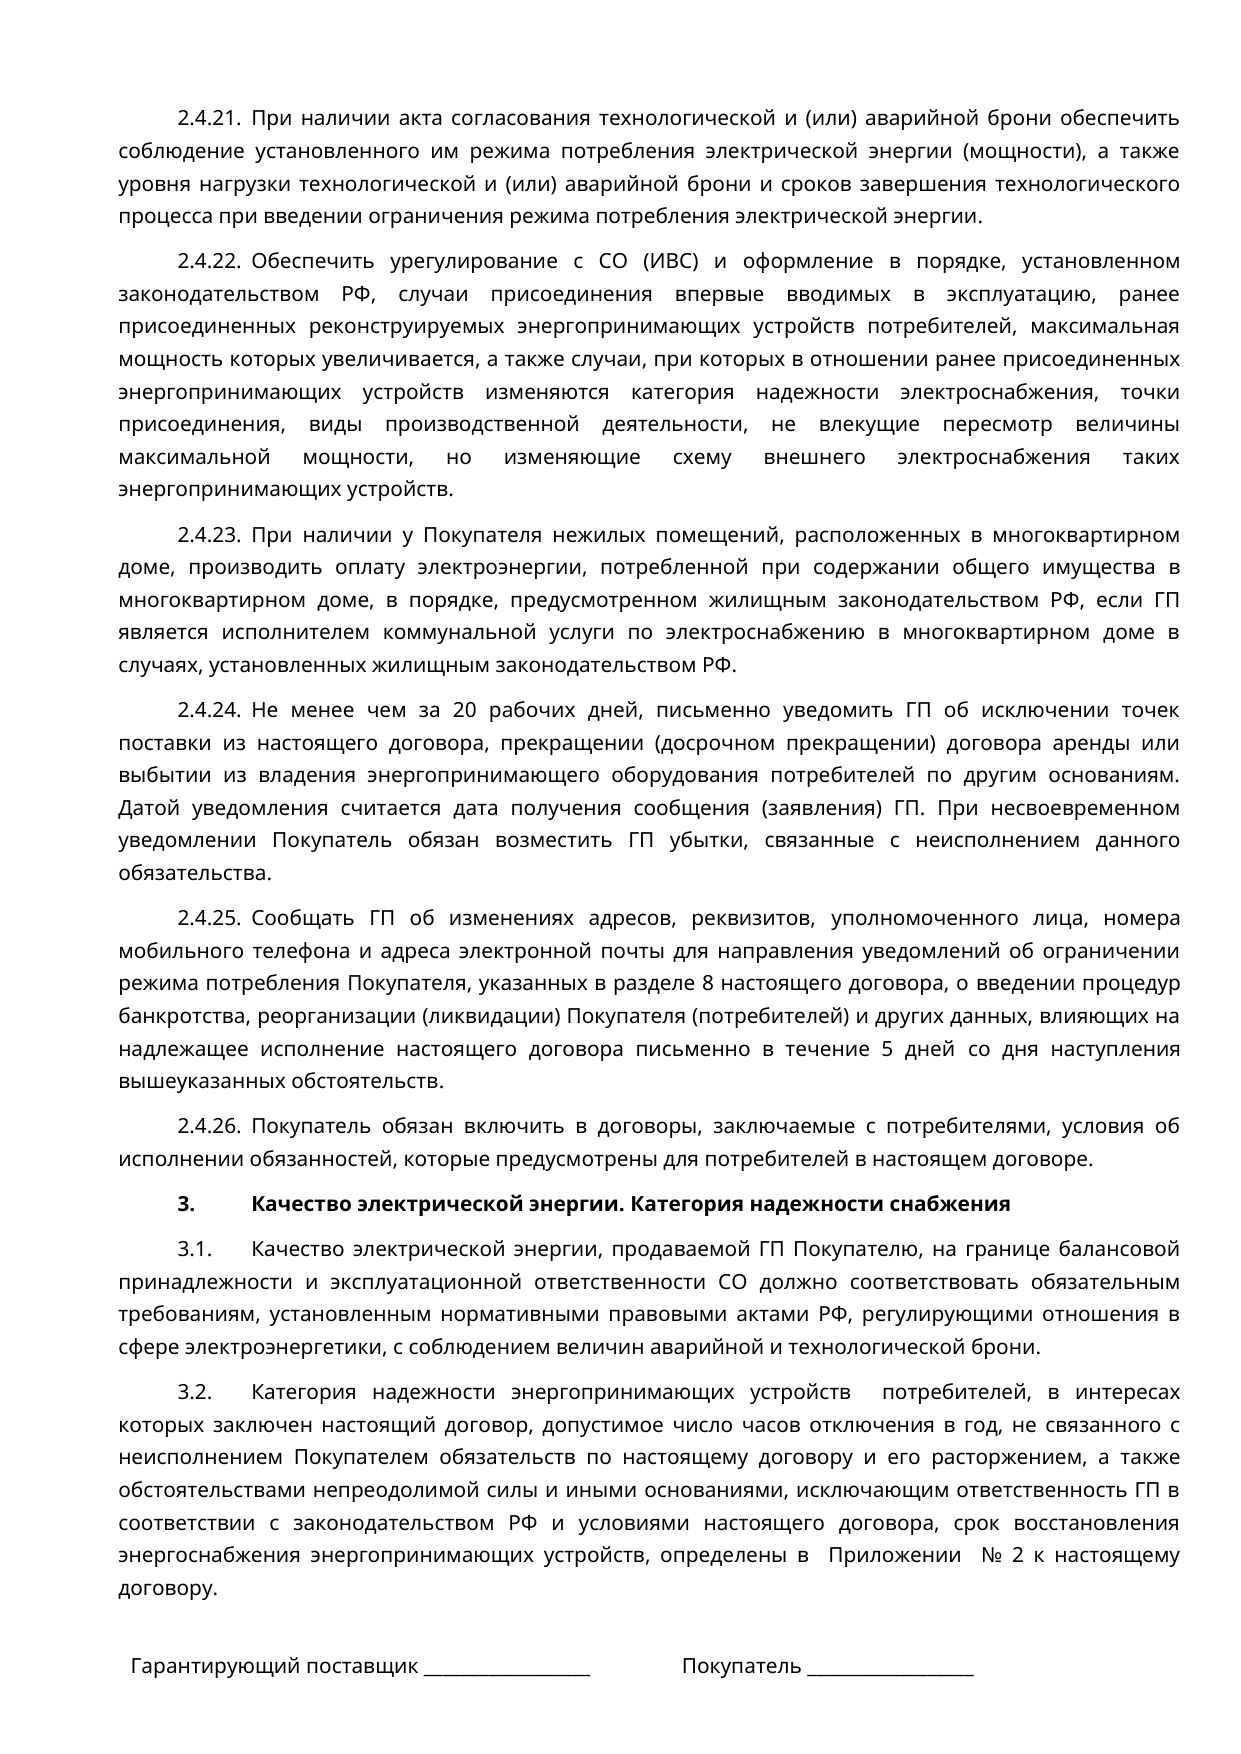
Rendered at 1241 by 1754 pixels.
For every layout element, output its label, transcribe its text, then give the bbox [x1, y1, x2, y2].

list Качество электрической энергии. Категория надежности снабжения [118, 1189, 1181, 1218]
list Категория надежности энергопринимающих устройств потребителей, в интересах которых заключен настоящий договор, допустимое число часов отключения в год, не связанного с неисполнением Покупателем обязательств по настоящему договору и его расторжением, а также обстоятельствами непреодолимой силы и иными основаниями, исключающим ответственность ГП в соответствии с законодательством РФ и условиями настоящего договора, срок восстановления энергоснабжения энергопринимающих устройств, определены в Приложении № 2 к настоящему договору. [118, 1377, 1181, 1601]
list При наличии у Покупателя нежилых помещений, расположенных в многоквартирном доме, производить оплату электроэнергии, потребленной при содержании общего имущества в многоквартирном доме, в порядке, предусмотренном жилищным законодательством РФ, если ГП является исполнителем коммунальной услуги по электроснабжению в многоквартирном доме в случаях, установленных жилищным законодательством РФ. [118, 520, 1181, 678]
list Качество электрической энергии, продаваемой ГП Покупателю, на границе балансовой принадлежности и эксплуатационной ответственности СО должно соответствовать обязательным требованиям, установленным нормативными правовыми актами РФ, регулирующими отношения в сфере электроэнергетики, с соблюдением величин аварийной и технологической брони. [118, 1234, 1181, 1361]
list Сообщать ГП об изменениях адресов, реквизитов, уполномоченного лица, номера мобильного телефона и адреса электронной почты для направления уведомлений об ограничении режима потребления Покупателя, указанных в разделе 8 настоящего договора, о введении процедур банкротства, реорганизации (ликвидации) Покупателя (потребителей) и других данных, влияющих на надлежащее исполнение настоящего договора письменно в течение 5 дней со дня наступления вышеуказанных обстоятельств. [118, 903, 1181, 1095]
list Обеспечить урегулирование с СО (ИВС) и оформление в порядке, установленном законодательством РФ, случаи присоединения впервые вводимых в эксплуатацию, ранее присоединенных реконструируемых энергопринимающих устройств потребителей, максимальная мощность которых увеличивается, а также случаи, при которых в отношении ранее присоединенных энергопринимающих устройств изменяются категория надежности электроснабжения, точки присоединения, виды производственной деятельности, не влекущие пересмотр величины максимальной мощности, но изменяющие схему внешнего электроснабжения таких энергопринимающих устройств. [118, 246, 1181, 503]
list При наличии акта согласования технологической и (или) аварийной брони обеспечить соблюдение установленного им режима потребления электрической энергии (мощности), а также уровня нагрузки технологической и (или) аварийной брони и сроков завершения технологического процесса при введении ограничения режима потребления электрической энергии. [118, 103, 1181, 230]
list Не менее чем за 20 рабочих дней, письменно уведомить ГП об исключении точек поставки из настоящего договора, прекращении (досрочном прекращении) договора аренды или выбытии из владения энергопринимающего оборудования потребителей по другим основаниям. Датой уведомления считается дата получения сообщения (заявления) ГП. При несвоевременном уведомлении Покупатель обязан возместить ГП убытки, связанные с неисполнением данного обязательства. [118, 695, 1181, 887]
list Покупатель обязан включить в договоры, заключаемые с потребителями, условия об исполнении обязанностей, которые предусмотрены для потребителей в настоящем договоре. [118, 1111, 1181, 1172]
